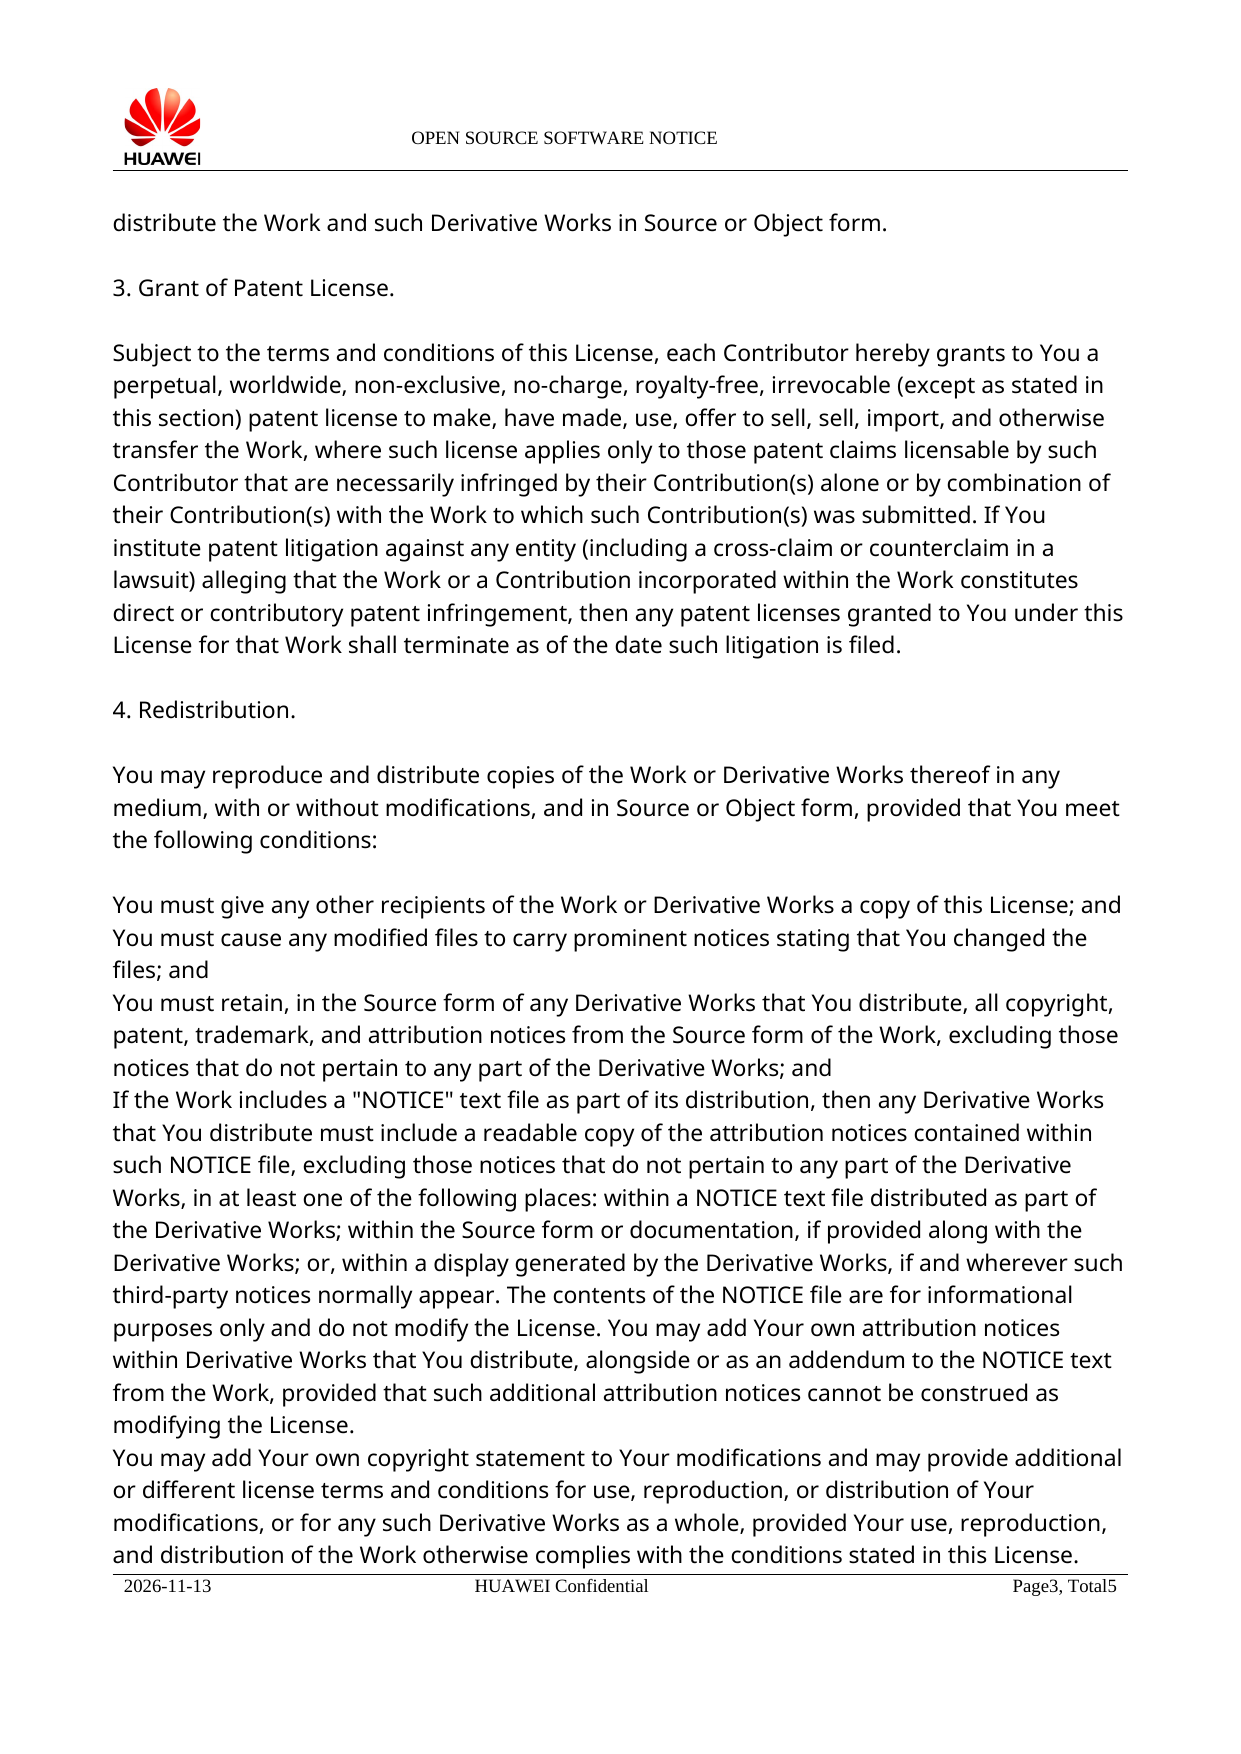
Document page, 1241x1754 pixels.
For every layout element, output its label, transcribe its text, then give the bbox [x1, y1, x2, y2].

text You must retain, in the Source form of any Derivative Works that You distribute, all copyright, patent, trademark, and attribution notices from the Source form of the Work, excluding those notices that do not pertain to any part of the Derivative Works; and [112, 986, 1128, 1084]
text You must give any other recipients of the Work or Derivative Works a copy of this License; and [112, 889, 1128, 921]
picture [124, 88, 201, 165]
text 4. Redistribution. [112, 694, 1128, 726]
text 3. Grant of Patent License. [112, 271, 1128, 304]
text You may add Your own copyright statement to Your modifications and may provide additional or different license terms and conditions for use, reproduction, or distribution of Your modifications, or for any such Derivative Works as a whole, provided Your use, reproduction, and distribution of the Work otherwise complies with the conditions stated in this License. [112, 1441, 1128, 1571]
text Subject to the terms and conditions of this License, each Contributor hereby grants to You a perpetual, worldwide, non-exclusive, no-charge, royalty-free, irrevocable (except as stated in this section) patent license to make, have made, use, offer to sell, sell, import, and otherwise transfer the Work, where such license applies only to those patent claims licensable by such Contributor that are necessarily infringed by their Contribution(s) alone or by combination of their Contribution(s) with the Work to which such Contribution(s) was submitted. If You institute patent litigation against any entity (including a cross-claim or counterclaim in a lawsuit) alleging that the Work or a Contribution incorporated within the Work constitutes direct or contributory patent infringement, then any patent licenses granted to You under this License for that Work shall terminate as of the date such litigation is filed. [112, 336, 1128, 661]
text You must cause any modified files to carry prominent notices stating that You changed the files; and [112, 921, 1128, 986]
text If the Work includes a "NOTICE" text file as part of its distribution, then any Derivative Works that You distribute must include a readable copy of the attribution notices contained within such NOTICE file, excluding those notices that do not pertain to any part of the Derivative Works, in at least one of the following places: within a NOTICE text file distributed as part of the Derivative Works; within the Source form or documentation, if provided along with the Derivative Works; or, within a display generated by the Derivative Works, if and wherever such third-party notices normally appear. The contents of the NOTICE file are for informational purposes only and do not modify the License. You may add Your own attribution notices within Derivative Works that You distribute, alongside or as an addendum to the NOTICE text from the Work, provided that such additional attribution notices cannot be construed as modifying the License. [112, 1084, 1128, 1441]
text You may reproduce and distribute copies of the Work or Derivative Works thereof in any medium, with or without modifications, and in Source or Object form, provided that You meet the following conditions: [112, 759, 1128, 856]
